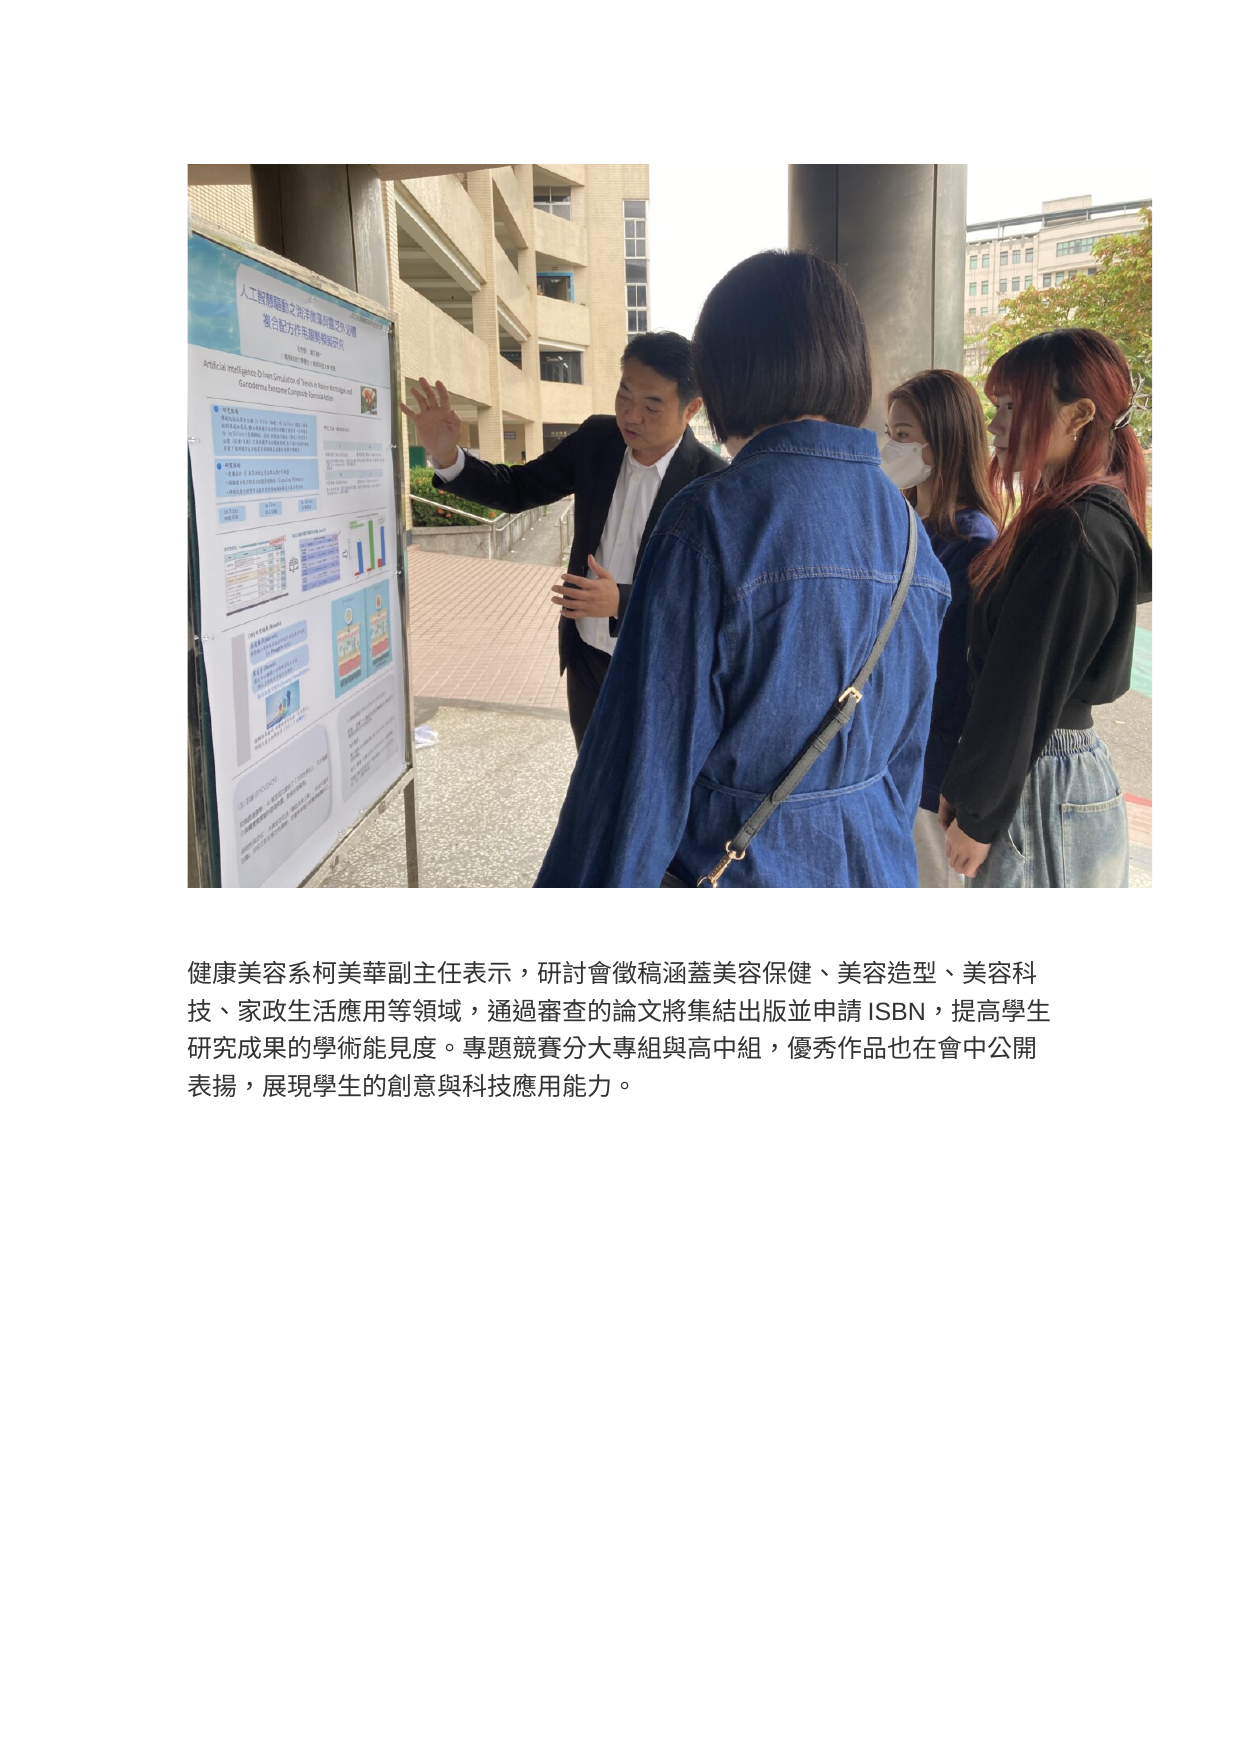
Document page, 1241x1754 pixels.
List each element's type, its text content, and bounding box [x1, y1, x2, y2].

text 健康美容系柯美華副主任表示，研討會徵稿涵蓋美容保健、美容造型、美容科技、家政生活應用等領域，通過審查的論文將集結出版並申請ISBN，提高學生研究成果的學術能見度。專題競賽分大專組與高中組，優秀作品也在會中公開表揚，展現學生的創意與科技應用能力。 [187, 953, 1053, 1103]
picture [187, 164, 1153, 888]
